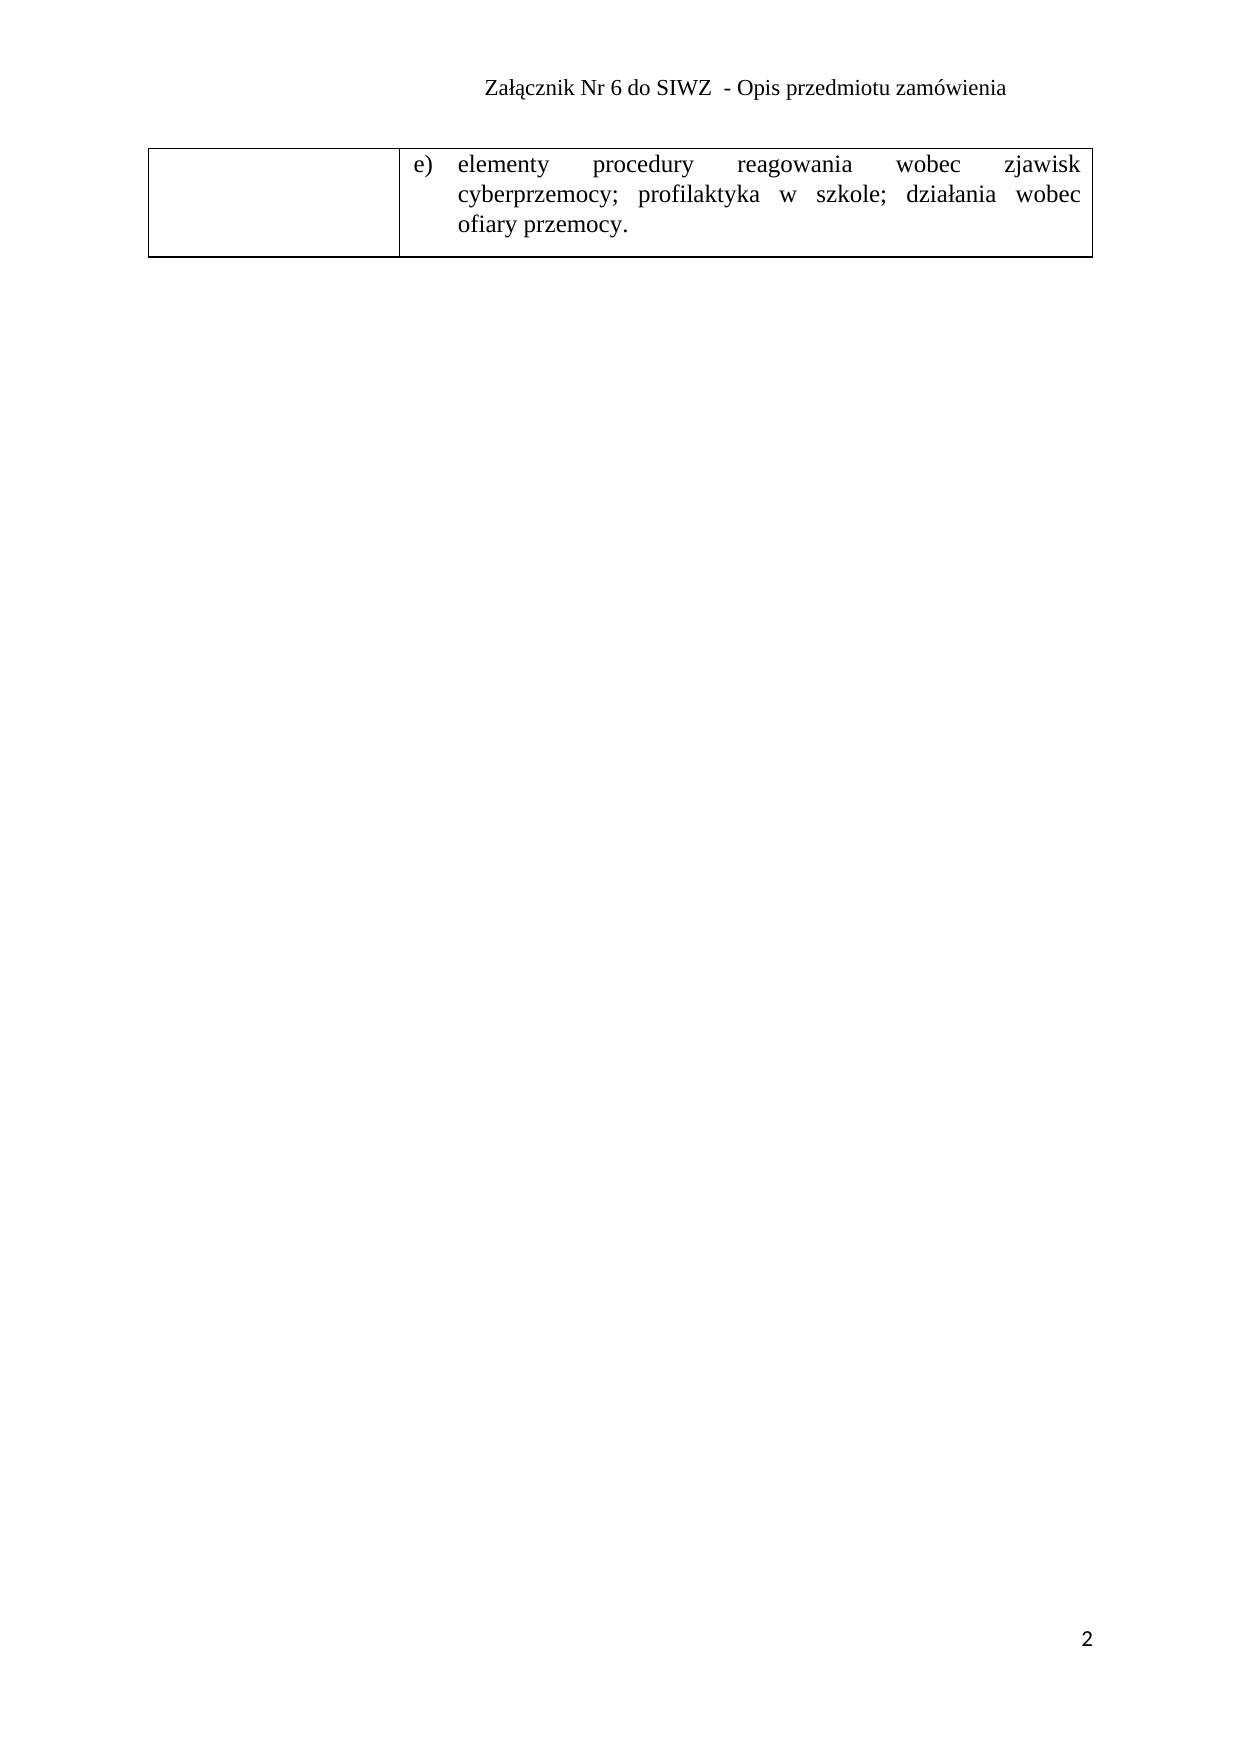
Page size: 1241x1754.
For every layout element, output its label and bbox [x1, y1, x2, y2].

table_cell [400, 149, 1092, 256]
table_cell [149, 149, 399, 256]
